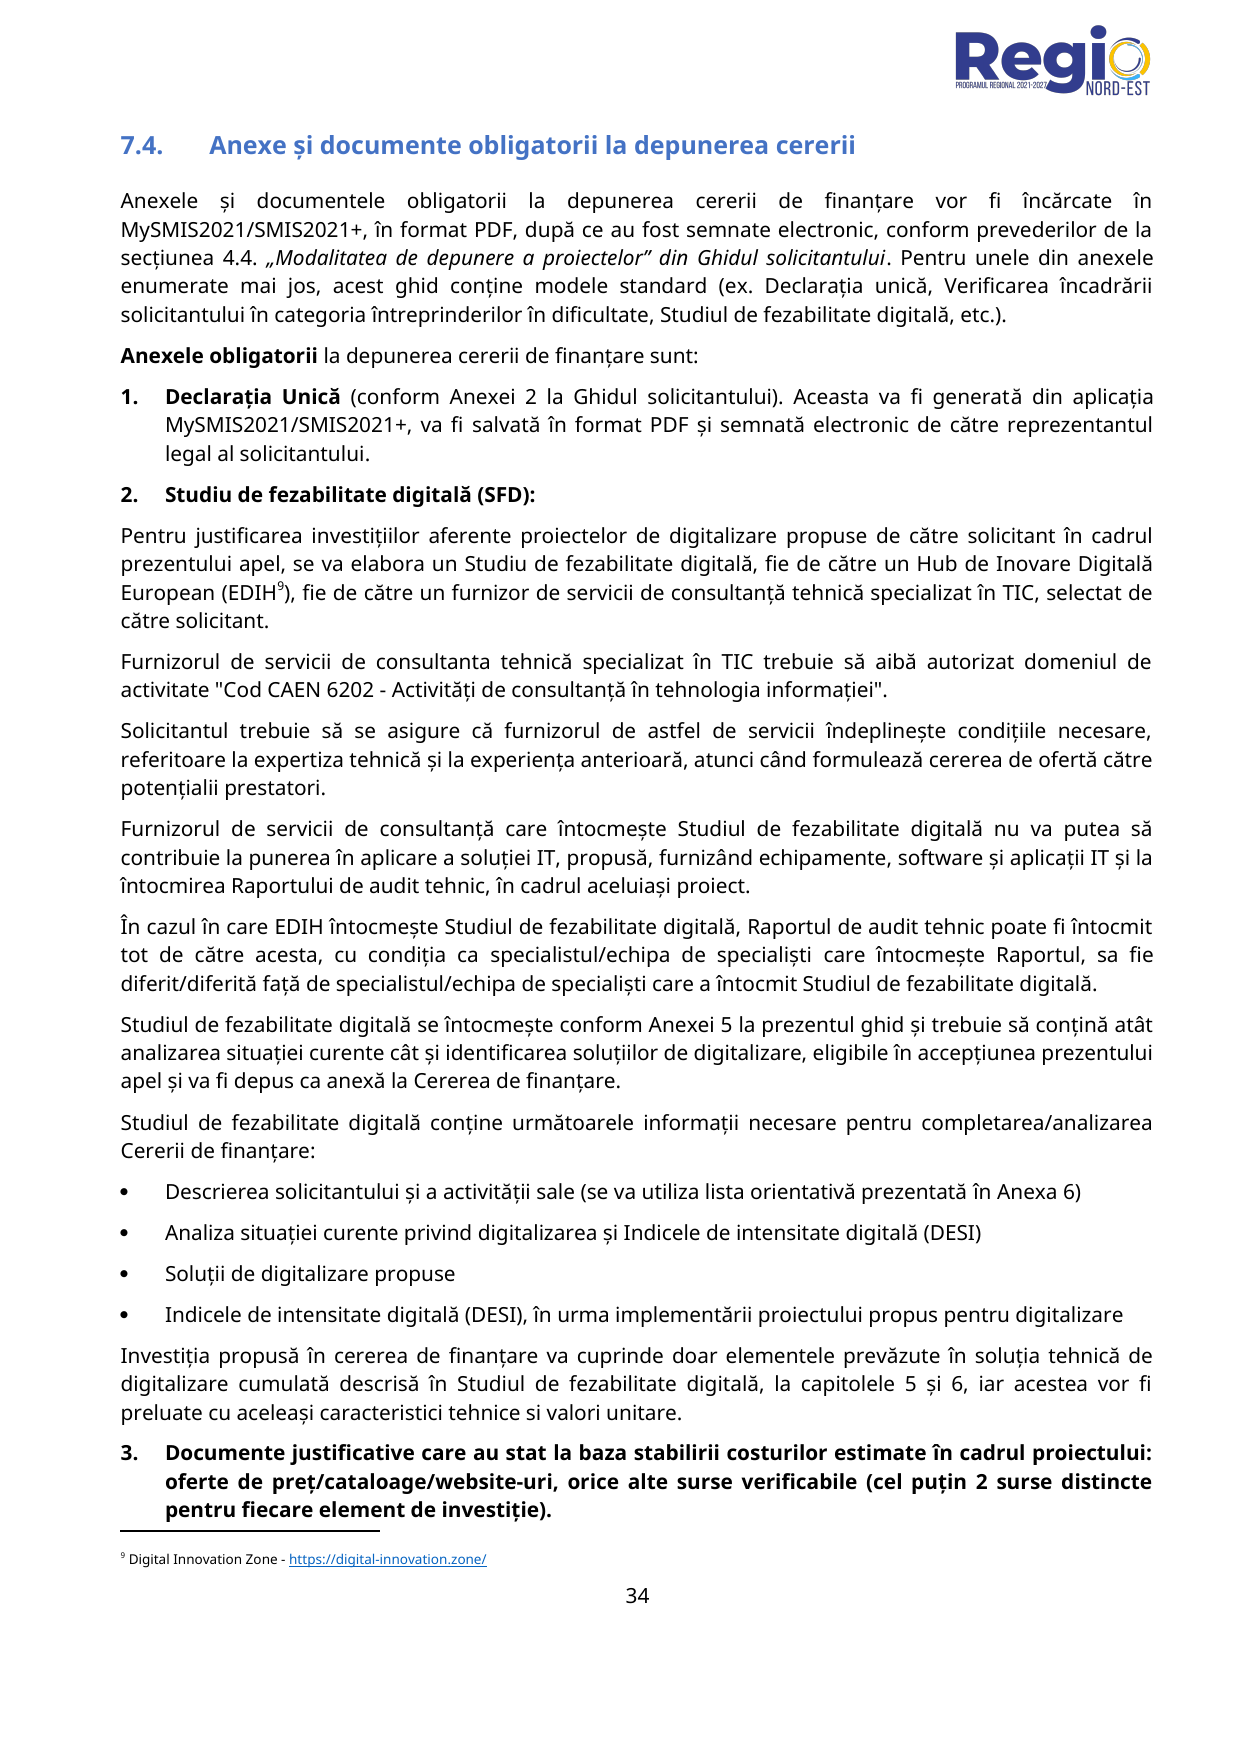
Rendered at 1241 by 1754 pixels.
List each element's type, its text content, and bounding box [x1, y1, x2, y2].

text Studiul de fezabilitate digitală conține următoarele informații necesare pentru completarea/analizarea Cererii de finanțare: [120, 1108, 1154, 1164]
list Descrierea solicitantului și a activității sale (se va utiliza lista orientativă prezentată în Anexa 6) [120, 1177, 1154, 1205]
text Anexele și documentele obligatorii la depunerea cererii de finanțare vor fi încărcate în MySMIS2021/SMIS2021+, în format PDF, după ce au fost semnate electronic, conform prevederilor de la secțiunea 4.4. „Modalitatea de depunere a proiectelor” din Ghidul solicitantului. Pentru unele din anexele enumerate mai jos, acest ghid conține modele standard (ex. Declarația unică, Verificarea încadrării solicitantului în categoria întreprinderilor în dificultate, Studiul de fezabilitate digitală, etc.). [120, 186, 1154, 328]
text Investiția propusă în cererea de finanțare va cuprinde doar elementele prevăzute în soluția tehnică de digitalizare cumulată descrisă în Studiul de fezabilitate digitală, la capitolele 5 și 6, iar acestea vor fi preluate cu aceleași caracteristici tehnice si valori unitare. [120, 1341, 1154, 1426]
text În cazul în care EDIH întocmește Studiul de fezabilitate digitală, Raportul de audit tehnic poate fi întocmit tot de către acesta, cu condiția ca specialistul/echipa de specialiști care întocmește Raportul, sa fie diferit/diferită față de specialistul/echipa de specialiști care a întocmit Studiul de fezabilitate digitală. [120, 912, 1154, 997]
text Studiul de fezabilitate digitală se întocmește conform Anexei 5 la prezentul ghid și trebuie să conțină atât analizarea situației curente cât și identificarea soluțiilor de digitalizare, eligibile în accepțiunea prezentului apel și va fi depus ca anexă la Cererea de finanțare. [120, 1010, 1154, 1095]
list Declarația Unică (conform Anexei 2 la Ghidul solicitantului). Aceasta va fi generată din aplicația MySMIS2021/SMIS2021+, va fi salvată în format PDF și semnată electronic de către reprezentantul legal al solicitantului. [120, 382, 1154, 467]
subtitle Anexe și documente obligatorii la depunerea cererii [120, 127, 1154, 161]
list Soluții de digitalizare propuse [120, 1259, 1154, 1287]
text Solicitantul trebuie să se asigure că furnizorul de astfel de servicii îndeplinește condițiile necesare, referitoare la expertiza tehnică și la experiența anterioară, atunci când formulează cererea de ofertă către potențialii prestatori. [120, 716, 1154, 802]
list Documente justificative care au stat la baza stabilirii costurilor estimate în cadrul proiectului: oferte de preț/cataloage/website-uri, orice alte surse verificabile (cel puțin 2 surse distincte pentru fiecare element de investiție). [120, 1438, 1154, 1524]
text Anexele obligatorii la depunerea cererii de finanțare sunt: [120, 341, 1154, 369]
list Studiu de fezabilitate digitală (SFD): [120, 480, 1154, 508]
text Furnizorul de servicii de consultanță care întocmește Studiul de fezabilitate digitală nu va putea să contribuie la punerea în aplicare a soluției IT, propusă, furnizând echipamente, software și aplicații IT și la întocmirea Raportului de audit tehnic, în cadrul aceluiași proiect. [120, 814, 1154, 899]
text Furnizorul de servicii de consultanta tehnică specializat în TIC trebuie să aibă autorizat domeniul de activitate "Cod CAEN 6202 - Activități de consultanță în tehnologia informației". [120, 647, 1154, 704]
list Indicele de intensitate digitală (DESI), în urma implementării proiectului propus pentru digitalizare [120, 1300, 1154, 1328]
picture [952, 20, 1154, 99]
list Analiza situației curente privind digitalizarea și Indicele de intensitate digitală (DESI) [120, 1218, 1154, 1246]
text Pentru justificarea investițiilor aferente proiectelor de digitalizare propuse de către solicitant în cadrul prezentului apel, se va elabora un Studiu de fezabilitate digitală, fie de către un Hub de Inovare Digitală European (EDIH), fie de către un furnizor de servicii de consultanță tehnică specializat în TIC, selectat de către solicitant. [120, 521, 1154, 634]
